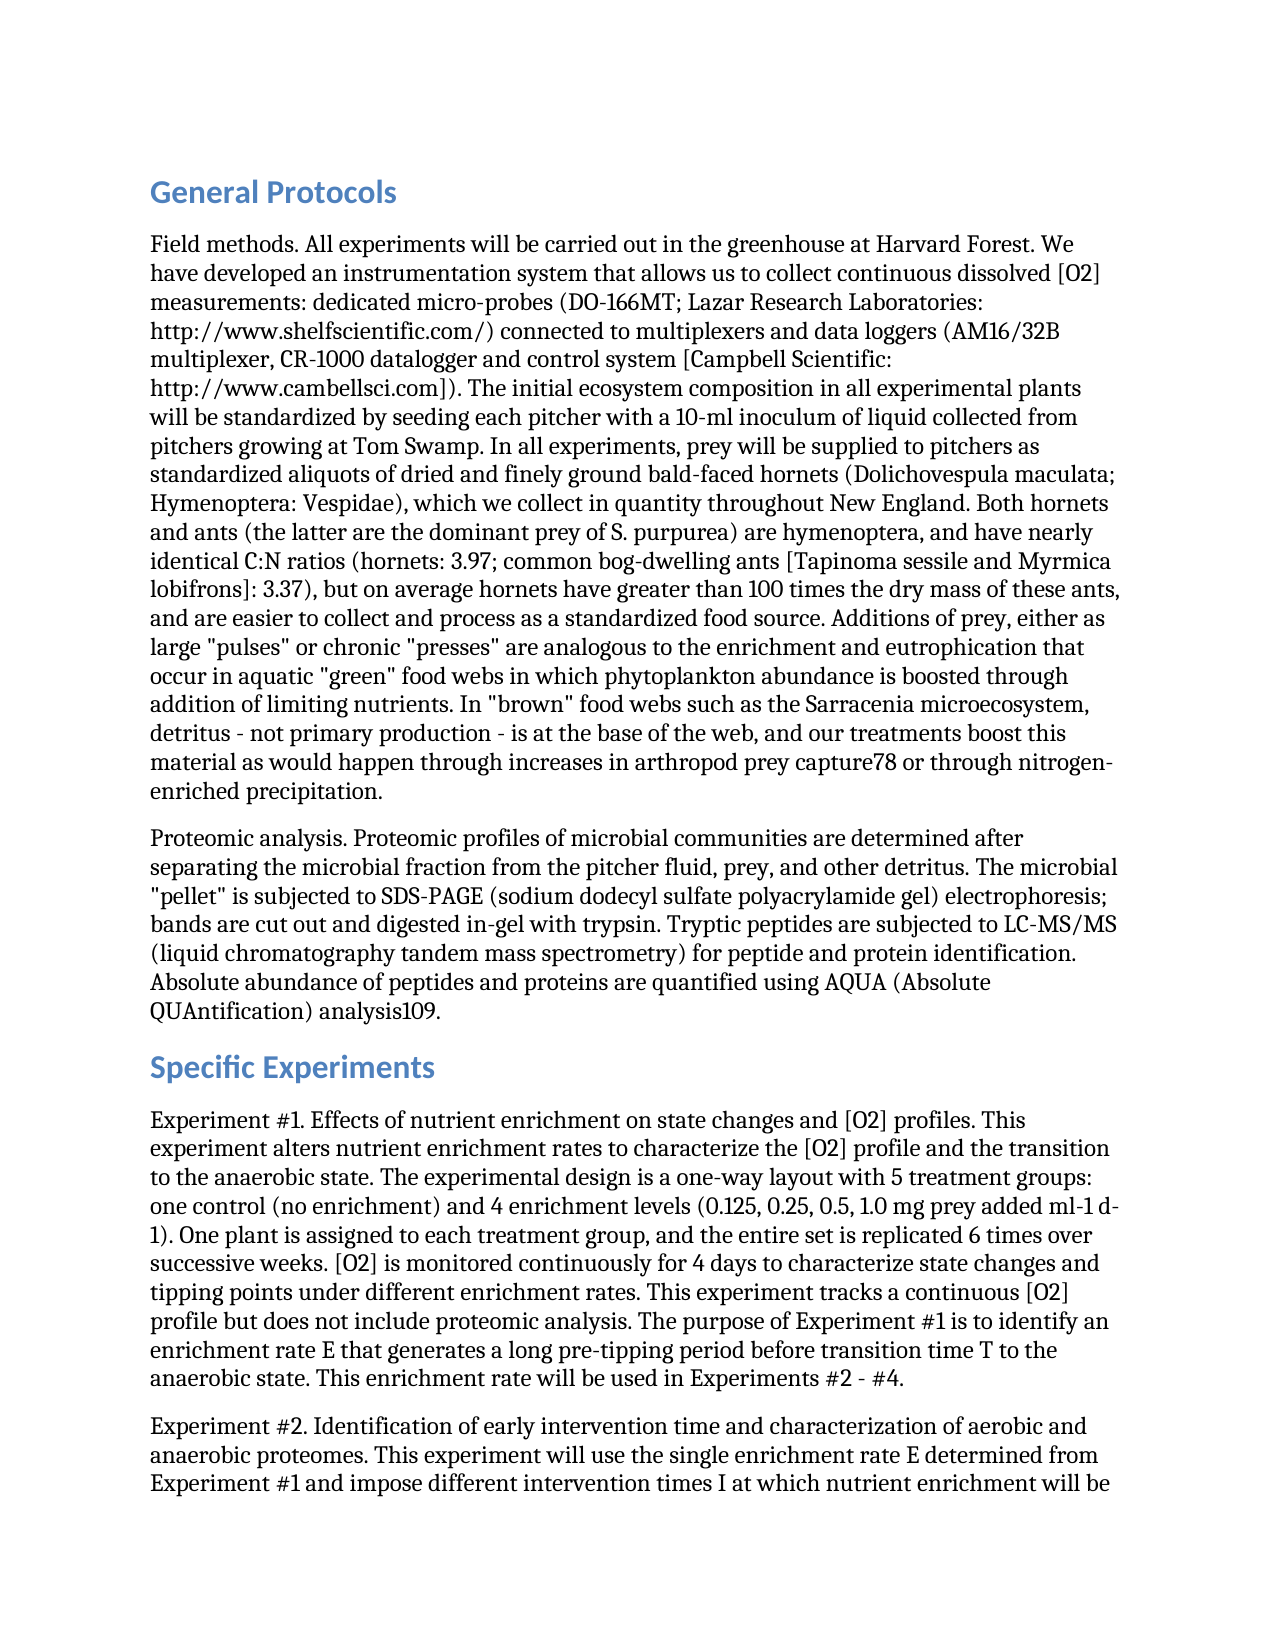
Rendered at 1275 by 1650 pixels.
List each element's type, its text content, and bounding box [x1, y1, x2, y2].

text Proteomic analysis. Proteomic profiles of microbial communities are determined after separating the microbial fraction from the pitcher fluid, prey, and other detritus. The microbial "pellet" is subjected to SDS-PAGE (sodium dodecyl sulfate polyacrylamide gel) electrophoresis; bands are cut out and digested in-gel with trypsin. Tryptic peptides are subjected to LC-MS/MS (liquid chromatography tandem mass spectrometry) for peptide and protein identification. Absolute abundance of peptides and proteins are quantified using AQUA (Absolute QUAntification) analysis109. [150, 824, 1125, 1025]
text Experiment #1. Effects of nutrient enrichment on state changes and [O2] profiles. This experiment alters nutrient enrichment rates to characterize the [O2] profile and the transition to the anaerobic state. The experimental design is a one-way layout with 5 treatment groups: one control (no enrichment) and 4 enrichment levels (0.125, 0.25, 0.5, 1.0 mg prey added ml-1 d-1). One plant is assigned to each treatment group, and the entire set is replicated 6 times over successive weeks. [O2] is monitored continuously for 4 days to characterize state changes and tipping points under different enrichment rates. This experiment tracks a continuous [O2] profile but does not include proteomic analysis. The purpose of Experiment #1 is to identify an enrichment rate E that generates a long pre-tipping period before transition time T to the anaerobic state. This enrichment rate will be used in Experiments #2 - #4. [150, 1106, 1125, 1393]
subtitle General Protocols [150, 171, 1125, 212]
subtitle Specific Experiments [150, 1046, 1125, 1087]
text Field methods. All experiments will be carried out in the greenhouse at Harvard Forest. We have developed an instrumentation system that allows us to collect continuous dissolved [O2] measurements: dedicated micro-probes (DO-166MT; Lazar Research Laboratories: http://www.shelfscientific.com/) connected to multiplexers and data loggers (AM16/32B multiplexer, CR-1000 datalogger and control system [Campbell Scientific: http://www.cambellsci.com]). The initial ecosystem composition in all experimental plants will be standardized by seeding each pitcher with a 10-ml inoculum of liquid collected from pitchers growing at Tom Swamp. In all experiments, prey will be supplied to pitchers as standardized aliquots of dried and finely ground bald-faced hornets (Dolichovespula maculata; Hymenoptera: Vespidae), which we collect in quantity throughout New England. Both hornets and ants (the latter are the dominant prey of S. purpurea) are hymenoptera, and have nearly identical C:N ratios (hornets: 3.97; common bog-dwelling ants [Tapinoma sessile and Myrmica lobifrons]: 3.37), but on average hornets have greater than 100 times the dry mass of these ants, and are easier to collect and process as a standardized food source. Additions of prey, either as large "pulses" or chronic "presses" are analogous to the enrichment and eutrophication that occur in aquatic "green" food webs in which phytoplankton abundance is boosted through addition of limiting nutrients. In "brown" food webs such as the Sarracenia microecosystem, detritus - not primary production - is at the base of the web, and our treatments boost this material as would happen through increases in arthropod prey capture78 or through nitrogen-enriched precipitation. [150, 230, 1125, 805]
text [150, 1412, 1125, 1498]
